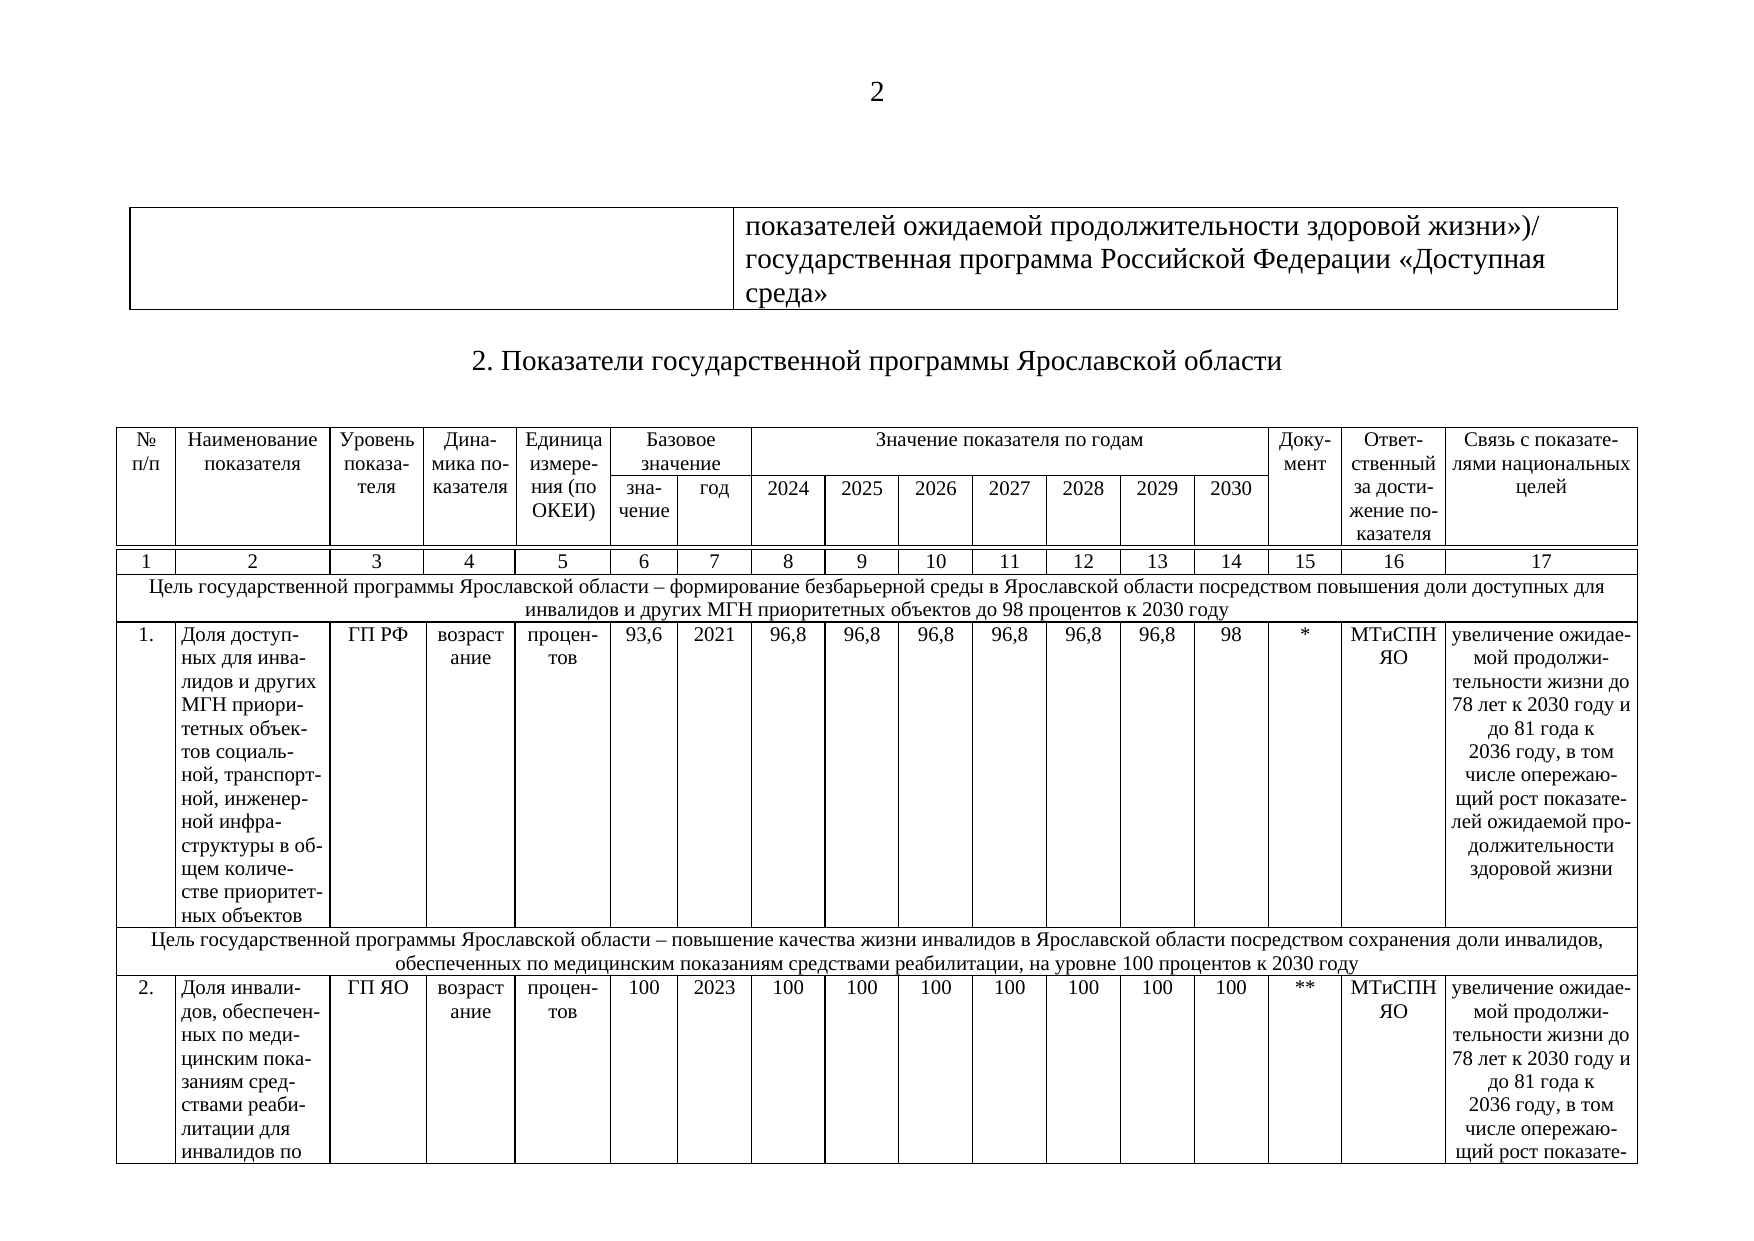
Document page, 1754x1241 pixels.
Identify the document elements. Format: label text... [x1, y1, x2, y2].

table_cell 2023 [678, 976, 751, 1163]
table_cell 100 [899, 976, 972, 1163]
table_cell 96,8 [899, 623, 972, 927]
table_cell 100 [826, 976, 898, 1163]
table_cell 96,8 [973, 623, 1046, 927]
table_cell 2029 [1121, 476, 1194, 545]
table_header 8 [752, 550, 824, 573]
table_cell возрастание [427, 623, 514, 927]
table_header 17 [1446, 550, 1637, 573]
table_header 13 [1121, 550, 1194, 573]
table_cell 2026 [899, 476, 972, 545]
table_cell возрастание [427, 976, 514, 1163]
table_header 3 [331, 550, 423, 573]
table_header Динамика показателя [424, 428, 516, 545]
table_cell процентов [516, 976, 610, 1163]
table_header Доку-мент [1269, 428, 1341, 545]
table_cell Цель государственной программы Ярославской области – формирование безбарьерной среды в Ярославской области посредством повышения доли доступных для инвалидов и других МГН приоритетных объектов до 98 процентов к 2030 году [117, 575, 1637, 621]
table_header 4 [424, 550, 514, 573]
table_header Единица измерения (по ОКЕИ) [517, 428, 610, 545]
table_cell значение [611, 476, 677, 545]
table_header 6 [611, 550, 677, 573]
table_cell МТиСПН ЯО [1342, 976, 1445, 1163]
table_header Связь с показателями национальных целей [1446, 428, 1637, 545]
table_cell 100 [1121, 976, 1194, 1163]
text 2. Показатели государственной программы Ярославской области [118, 343, 1636, 377]
table_cell 96,8 [1047, 623, 1120, 927]
table_header Уровень показателя [331, 428, 423, 545]
table_cell Цель государственной программы Ярославской области – повышение качества жизни инвалидов в Ярославской области посредством сохранения доли инвалидов, обеспеченных по медицинским показаниям средствами реабилитации, на уровне 100 процентов к 2030 году [117, 928, 1637, 975]
table_header Значение показателя по годам [752, 428, 1268, 474]
table_cell 2030 [1195, 476, 1268, 545]
table_cell 2024 [752, 476, 824, 545]
table_header 15 [1269, 550, 1341, 573]
table_header 7 [678, 550, 751, 573]
table_cell 2027 [973, 476, 1046, 545]
table_cell ГП РФ [331, 623, 426, 927]
table_cell год [678, 476, 751, 545]
table_header 11 [973, 550, 1046, 573]
table_header 16 [1342, 550, 1445, 573]
table_cell 100 [1195, 976, 1268, 1163]
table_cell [1446, 976, 1637, 1163]
table_cell Доля доступных для инвалидов и других МГН приоритетных объектов социальной, транспортной, инженерной инфраструктуры в общем количестве приоритетных объектов [176, 623, 329, 927]
table_cell 96,8 [826, 623, 898, 927]
table_cell 2028 [1047, 476, 1120, 545]
table_cell МТиСПН ЯО [1342, 623, 1445, 927]
table_cell * [1269, 623, 1341, 927]
table_cell 100 [752, 976, 824, 1163]
table_cell 100 [611, 976, 677, 1163]
table_header Наименование показателя [176, 428, 329, 545]
table_header 12 [1047, 550, 1120, 573]
table_cell 98 [1195, 623, 1268, 927]
table_cell ГП ЯО [331, 976, 426, 1163]
table_cell процентов [516, 623, 610, 927]
table_cell 2021 [678, 623, 751, 927]
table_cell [734, 208, 1617, 308]
table_cell 100 [973, 976, 1046, 1163]
table_cell 2025 [826, 476, 898, 545]
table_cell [176, 976, 329, 1163]
table_cell ** [1269, 976, 1341, 1163]
table_header 1 [117, 550, 175, 573]
table_cell 96,8 [1121, 623, 1194, 927]
table_header Базовое значение [611, 428, 751, 474]
table_cell 2. [117, 976, 175, 1163]
table_header 10 [899, 550, 972, 573]
table_header № п/п [117, 428, 175, 545]
table_header 14 [1195, 550, 1268, 573]
table_cell 96,8 [752, 623, 824, 927]
table_cell 100 [1047, 976, 1120, 1163]
table_header 9 [826, 550, 898, 573]
table_header Ответственный за достижение показателя [1342, 428, 1445, 545]
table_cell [131, 208, 733, 308]
table_cell 93,6 [611, 623, 677, 927]
table_cell 1. [117, 623, 175, 927]
table_header 2 [176, 550, 329, 573]
table_header 5 [516, 550, 610, 573]
